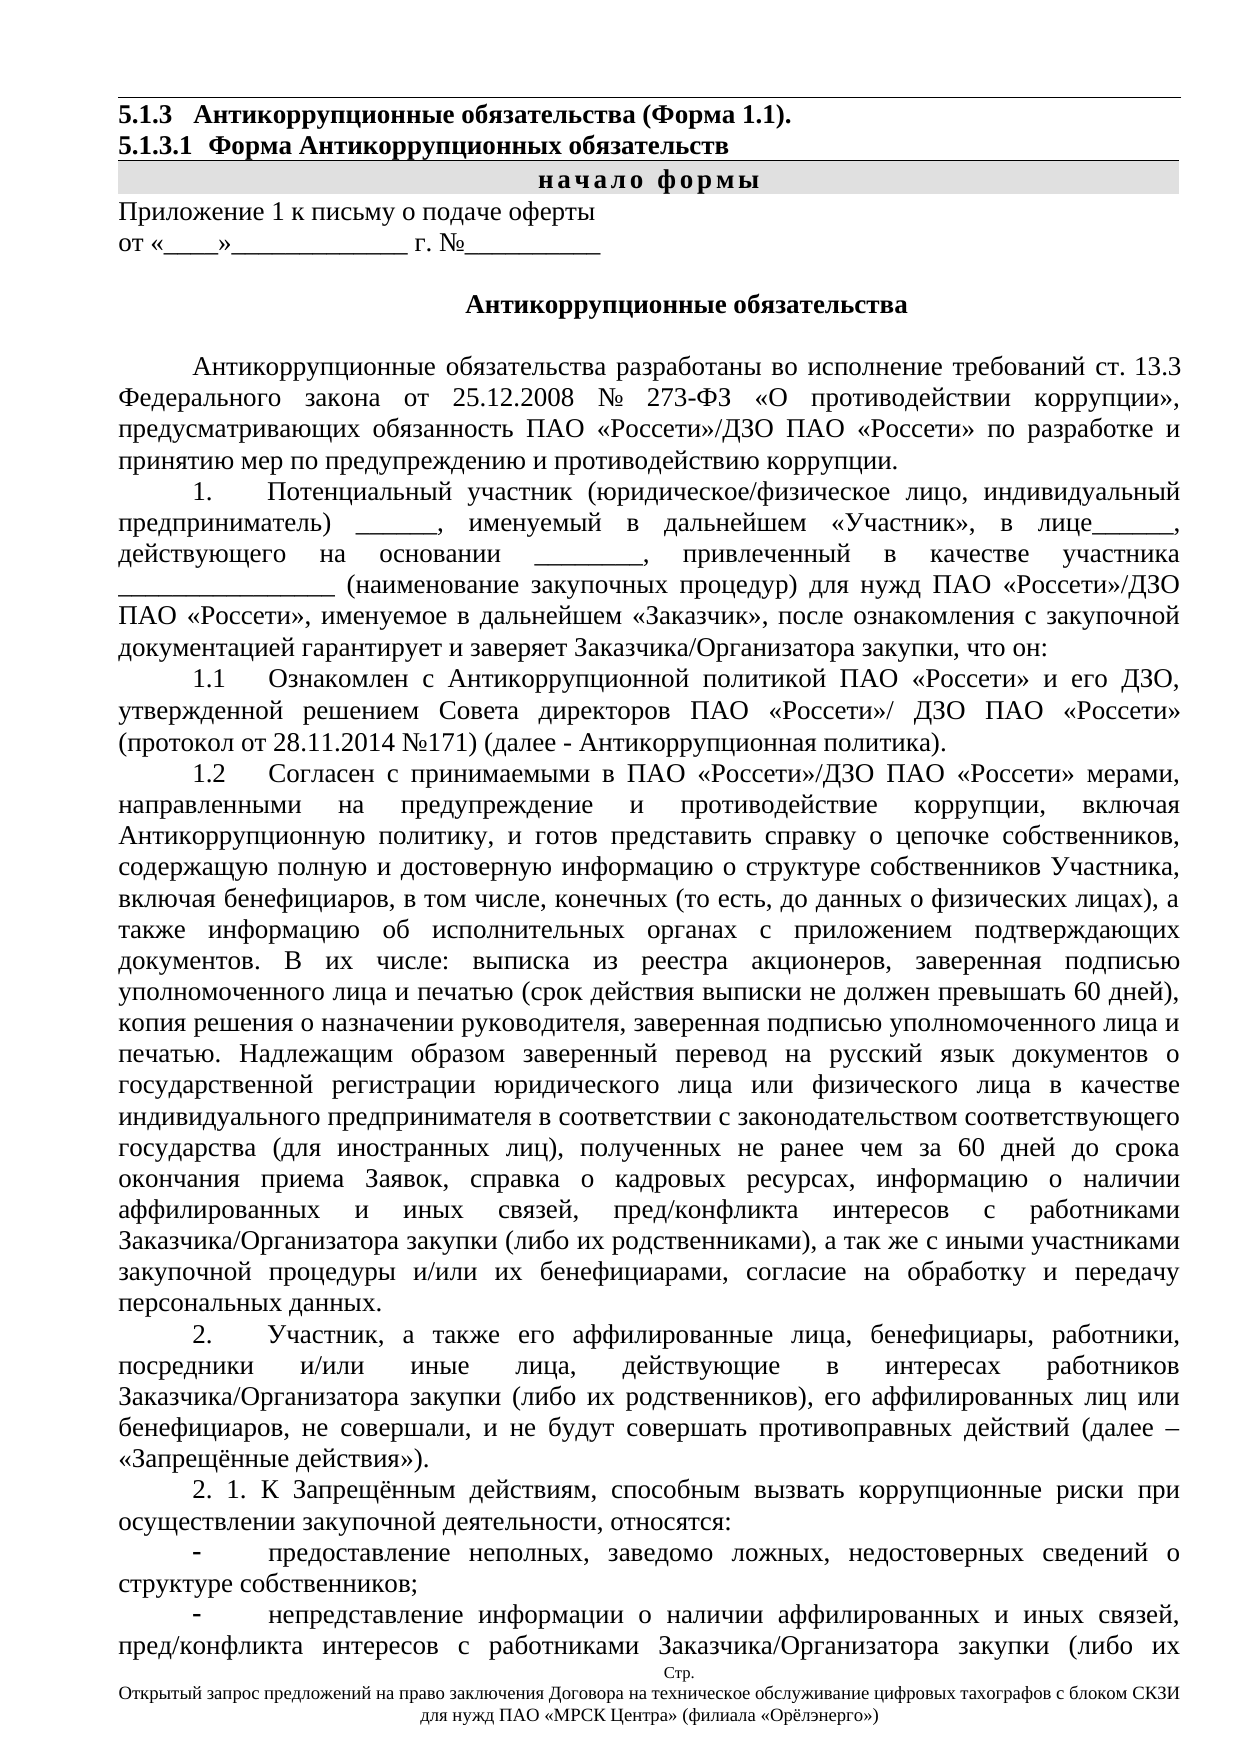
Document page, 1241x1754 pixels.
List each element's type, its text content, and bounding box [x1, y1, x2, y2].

subtitle Форма Антикоррупционных обязательств [118, 129, 1181, 160]
text Приложение 1 к письму о подаче оферты [118, 194, 1181, 226]
text Антикоррупционные обязательства разработаны во исполнение требований ст. 13.3 Федерального закона от 25.12.2008 № 273-ФЗ «О противодействии коррупции», предусматривающих обязанность ПАО «Россети»/ДЗО ПАО «Россети» по разработке и принятию мер по предупреждению и противодействию коррупции. [118, 350, 1181, 475]
list Участник, а также его аффилированные лица, бенефициары, работники, посредники и/или иные лица, действующие в интересах работников Заказчика/Организатора закупки (либо их родственников), его аффилированных лиц или бенефициаров, не совершали, и не будут совершать противоправных действий (далее – «Запрещённые действия»). [118, 1318, 1181, 1473]
list Потенциальный участник (юридическое/физическое лицо, индивидуальный предприниматель) ______, именуемый в дальнейшем «Участник», в лице______, действующего на основании ________, привлеченный в качестве участника ________________ (наименование закупочных процедур) для нужд ПАО «Россети»/ДЗО ПАО «Россети», именуемое в дальнейшем «Заказчик», после ознакомления с закупочной документацией гарантирует и заверяет Заказчика/Организатора закупки, что он: [118, 475, 1181, 662]
text 2. 1. К Запрещённым действиям, способным вызвать коррупционные риски при осуществлении закупочной деятельности, относятся: [118, 1473, 1181, 1536]
list Согласен с принимаемыми в ПАО «Россети»/ДЗО ПАО «Россети» мерами, направленными на предупреждение и противодействие коррупции, включая Антикоррупционную политику, и готов представить справку о цепочке собственников, содержащую полную и достоверную информацию о структуре собственников Участника, включая бенефициаров, в том числе, конечных (то есть, до данных о физических лицах), а также информацию об исполнительных органах с приложением подтверждающих документов. В их числе: выписка из реестра акционеров, заверенная подписью уполномоченного лица и печатью (срок действия выписки не должен превышать 60 дней), копия решения о назначении руководителя, заверенная подписью уполномоченного лица и печатью. Надлежащим образом заверенный перевод на русский язык документов о государственной регистрации юридического лица или физического лица в качестве индивидуального предпринимателя в соответствии с законодательством соответствующего государства (для иностранных лиц), полученных не ранее чем за 60 дней до срока окончания приема Заявок, справка о кадровых ресурсах, информацию о наличии аффилированных и иных связей, пред/конфликта интересов с работниками Заказчика/Организатора закупки (либо их родственниками), а так же с иными участниками закупочной процедуры и/или их бенефициарами, согласие на обработку и передачу персональных данных. [118, 757, 1181, 1318]
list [118, 1598, 1181, 1661]
text от «____»_____________ г. №__________ [118, 226, 1181, 257]
text 1.1 Ознакомлен с Антикоррупционной политикой ПАО «Россети» и его ДЗО, утвержденной решением Совета директоров ПАО «Россети»/ ДЗО ПАО «Россети» (протокол от 28.11.2014 №171) (далее - Антикоррупционная политика). [118, 662, 1181, 757]
subtitle Антикоррупционные обязательства (Форма 1.1). [118, 98, 1181, 129]
text начало формы [118, 161, 1179, 194]
list предоставление неполных, заведомо ложных, недостоверных сведений о структуре собственников; [118, 1536, 1181, 1598]
text Антикоррупционные обязательства [118, 288, 1181, 319]
